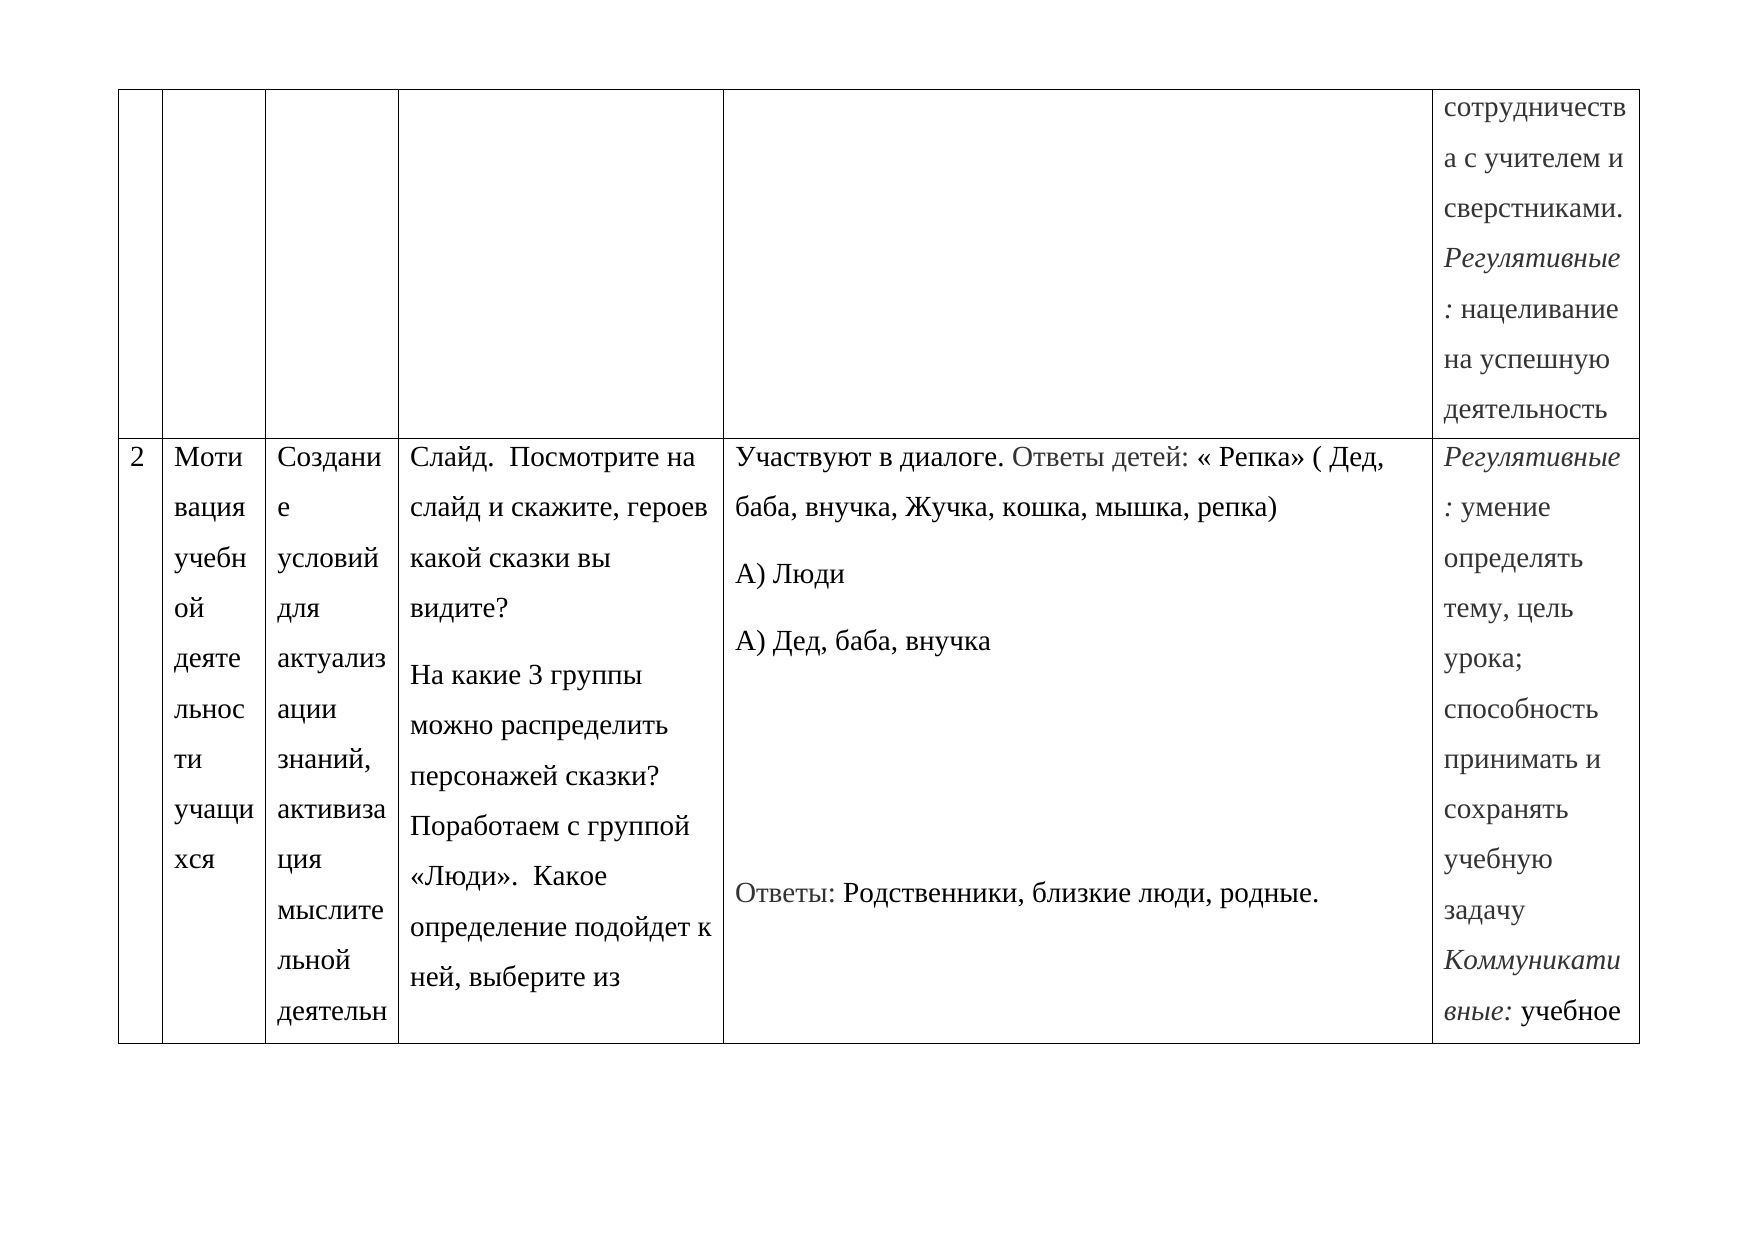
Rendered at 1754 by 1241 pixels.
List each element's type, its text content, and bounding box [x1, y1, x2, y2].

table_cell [163, 439, 265, 1043]
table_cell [724, 439, 1432, 1043]
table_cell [399, 439, 723, 1043]
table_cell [724, 90, 1432, 438]
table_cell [163, 90, 265, 438]
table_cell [1433, 90, 1639, 438]
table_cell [266, 90, 398, 438]
table_cell 1 [119, 90, 162, 438]
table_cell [266, 439, 398, 1043]
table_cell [399, 90, 723, 438]
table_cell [1433, 439, 1639, 1043]
table_cell 2 [119, 439, 162, 1043]
